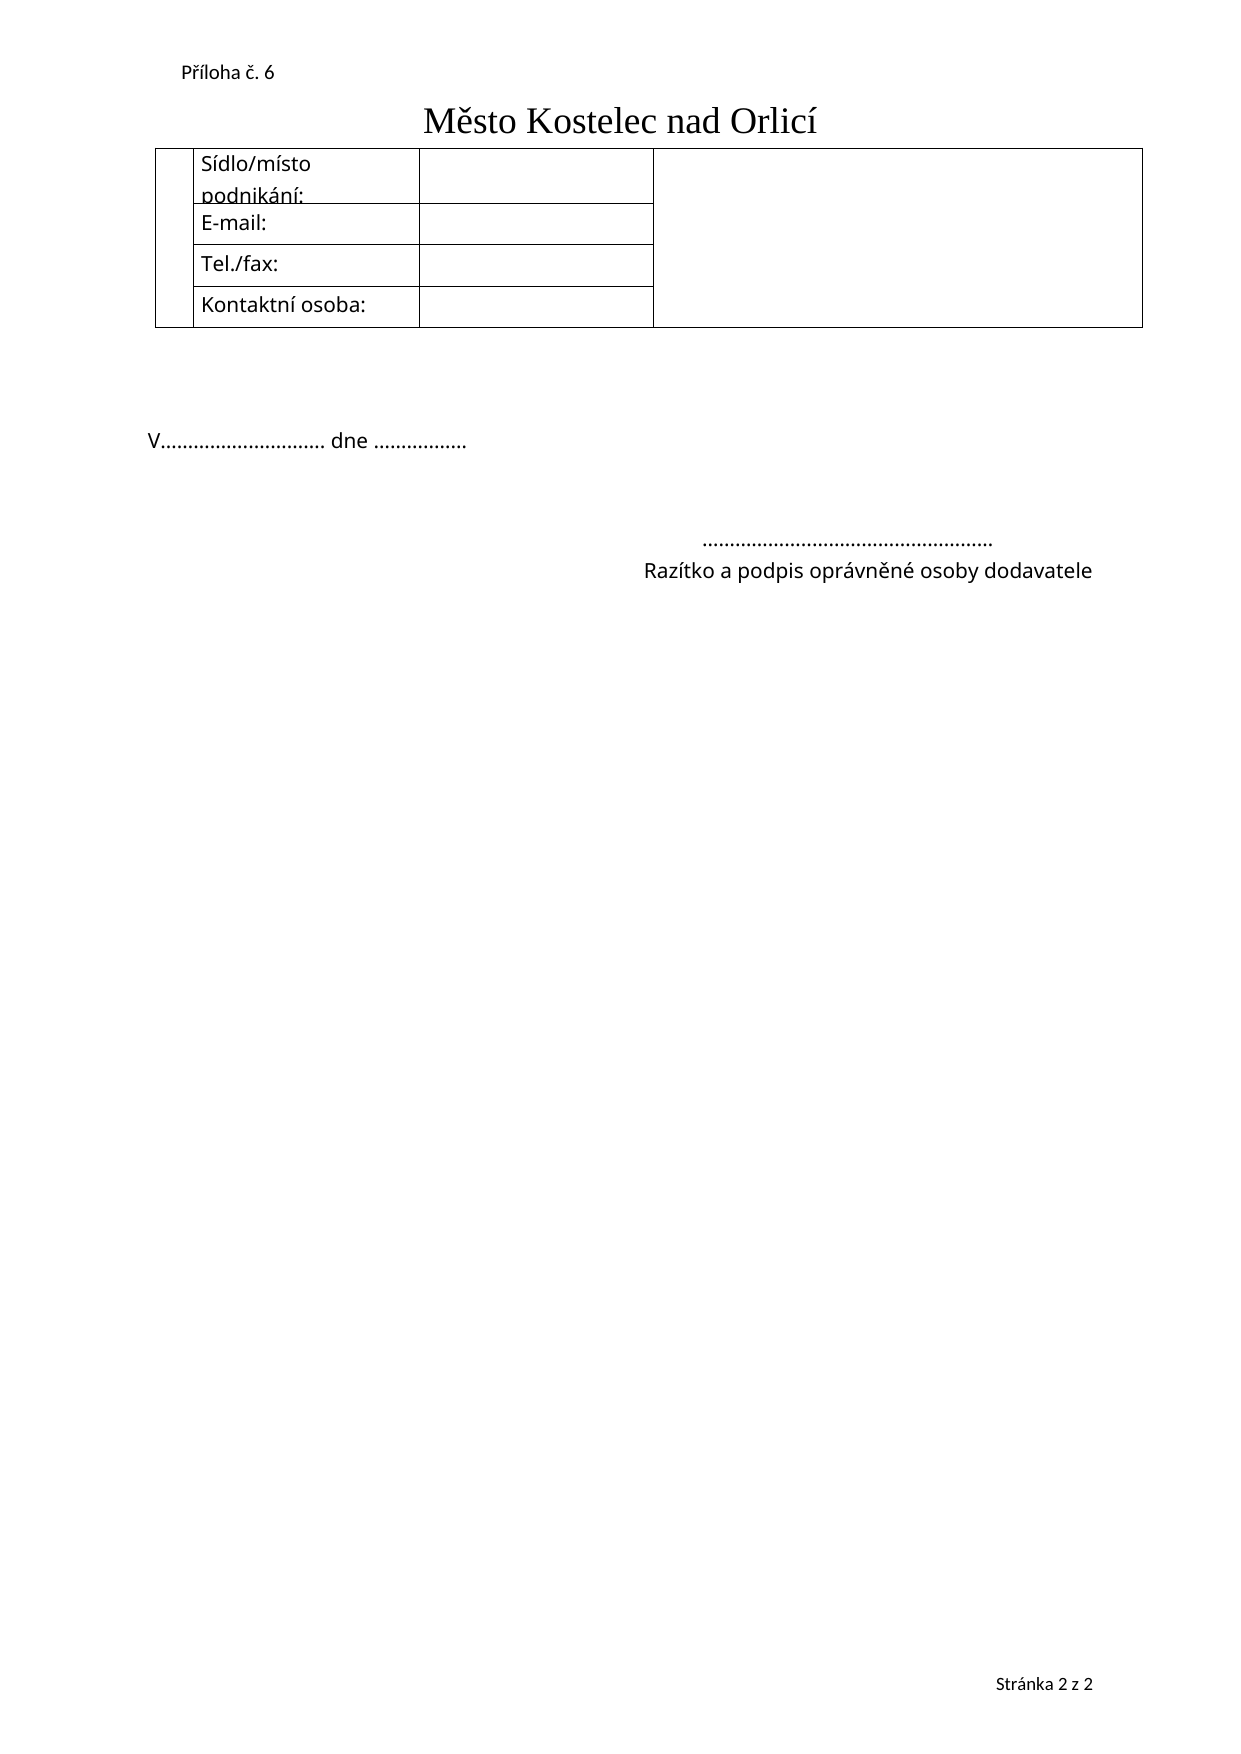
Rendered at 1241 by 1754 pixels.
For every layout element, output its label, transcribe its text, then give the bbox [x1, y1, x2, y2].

table_cell E-mail: [194, 204, 419, 244]
table_cell [420, 149, 653, 203]
table_cell [420, 245, 653, 286]
table_cell Tel./fax: [194, 245, 419, 286]
table_cell [420, 204, 653, 244]
text Razítko a podpis oprávněné osoby dodavatele [148, 556, 1093, 585]
table_cell Sídlo/místo podnikání: [194, 149, 419, 203]
table_cell [420, 287, 653, 327]
text ………………..…………………………… [148, 524, 1093, 552]
table_cell Kontaktní osoba: [194, 287, 419, 327]
text V……………..…………. dne ………..…… [148, 426, 1093, 454]
